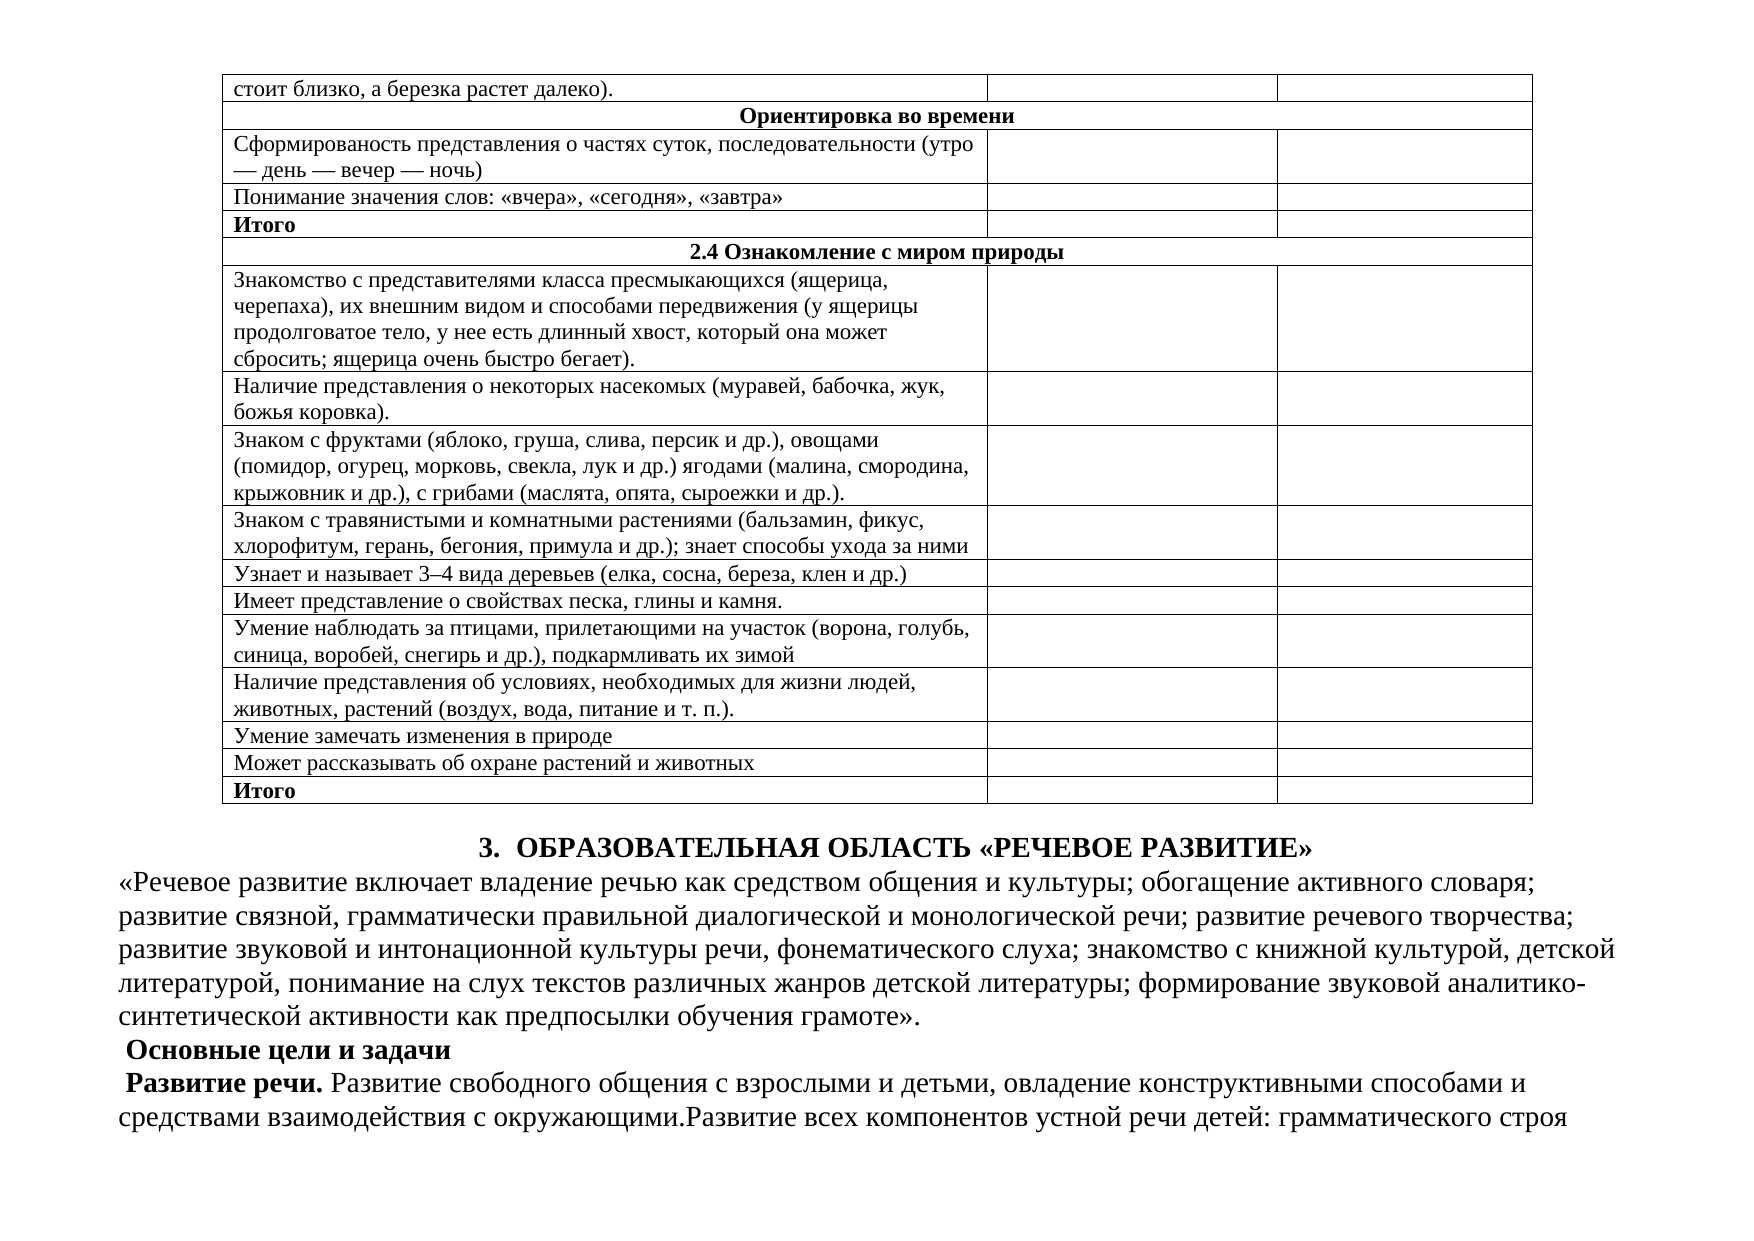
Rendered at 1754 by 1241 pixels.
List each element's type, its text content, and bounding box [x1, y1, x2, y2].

table_cell [1278, 777, 1532, 803]
table_cell [1278, 615, 1532, 667]
table_cell [988, 749, 1277, 776]
text «Речевое развитие включает владение речью как средством общения и культуры; обогащение активного словаря; развитие связной, грамматически правильной диалогической и монологической речи; развитие речевого творчества; развитие звуковой и интонационной культуры речи, фонематического слуха; знакомство с книжной культурой, детской литературой, понимание на слух текстов различных жанров детской литературы; формирование звуковой аналитико-синтетической активности как предпосылки обучения грамоте». [118, 864, 1636, 1032]
table_cell Сформированость представления о частях суток, последовательности (утро — день — вечер — ночь) [223, 130, 987, 182]
table_cell Ориентировка во времени [223, 102, 1532, 129]
table_cell [988, 587, 1277, 613]
table_cell Итого [223, 211, 987, 237]
table_cell Понимание значения слов: «вчера», «сегодня», «завтра» [223, 184, 987, 210]
table_cell [988, 615, 1277, 667]
table_cell [988, 130, 1277, 182]
table_cell Знаком с травянистыми и комнатными растениями (бальзамин, фикус, хлорофитум, герань, бегония, примула и др.); знает способы ухода за ними [223, 506, 987, 559]
table_cell [1278, 722, 1532, 748]
list ОБРАЗОВАТЕЛЬНАЯ ОБЛАСТЬ «РЕЧЕВОЕ РАЗВИТИЕ» [156, 831, 1636, 864]
table_cell [988, 372, 1277, 425]
table_cell [1278, 506, 1532, 559]
table_cell Умение замечать изменения в природе [223, 722, 987, 748]
text Основные цели и задачи [118, 1032, 1636, 1065]
table_cell [988, 560, 1277, 586]
table_cell [1278, 130, 1532, 182]
table_cell [988, 75, 1277, 101]
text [118, 1065, 1636, 1132]
table_cell [988, 184, 1277, 210]
table_cell Итого [223, 777, 987, 803]
table_cell [1278, 184, 1532, 210]
table_cell Наличие представления об условиях, необходимых для жизни людей, животных, растений (воздух, вода, питание и т. п.). [223, 668, 987, 721]
table_cell [1278, 75, 1532, 101]
table_cell [988, 506, 1277, 559]
table_cell [1278, 211, 1532, 237]
table_cell [1278, 372, 1532, 425]
table_cell [988, 722, 1277, 748]
table_cell Может рассказывать об охране растений и животных [223, 749, 987, 776]
table_cell [1278, 587, 1532, 613]
table_cell Умение наблюдать за птицами, прилетающими на участок (ворона, голубь, синица, воробей, снегирь и др.), подкармливать их зимой [223, 615, 987, 667]
table_cell Наличие представления о некоторых насекомых (муравей, бабочка, жук, божья коровка). [223, 372, 987, 425]
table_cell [223, 75, 987, 101]
table_cell [988, 668, 1277, 721]
table_cell [1278, 749, 1532, 776]
table_cell 2.4 Ознакомление с миром природы [223, 238, 1532, 264]
table_cell [1278, 426, 1532, 505]
table_cell Знаком с фруктами (яблоко, груша, слива, персик и др.), овощами (помидор, огурец, морковь, свекла, лук и др.) ягодами (малина, смородина, крыжовник и др.), с грибами (маслята, опята, сыроежки и др.). [223, 426, 987, 505]
table_cell Имеет представление о свойствах песка, глины и камня. [223, 587, 987, 613]
table_cell Узнает и называет 3–4 вида деревьев (елка, сосна, береза, клен и др.) [223, 560, 987, 586]
table_cell [988, 211, 1277, 237]
table_cell [988, 777, 1277, 803]
table_cell [1278, 668, 1532, 721]
table_cell [988, 266, 1277, 371]
table_cell Знакомство с представителями класса пресмыкающихся (ящерица, черепаха), их внешним видом и способами передвижения (у ящерицы продолговатое тело, у нее есть длинный хвост, который она может сбросить; ящерица очень быстро бегает). [223, 266, 987, 371]
table_cell [1278, 560, 1532, 586]
table_cell [988, 426, 1277, 505]
table_cell [1278, 266, 1532, 371]
